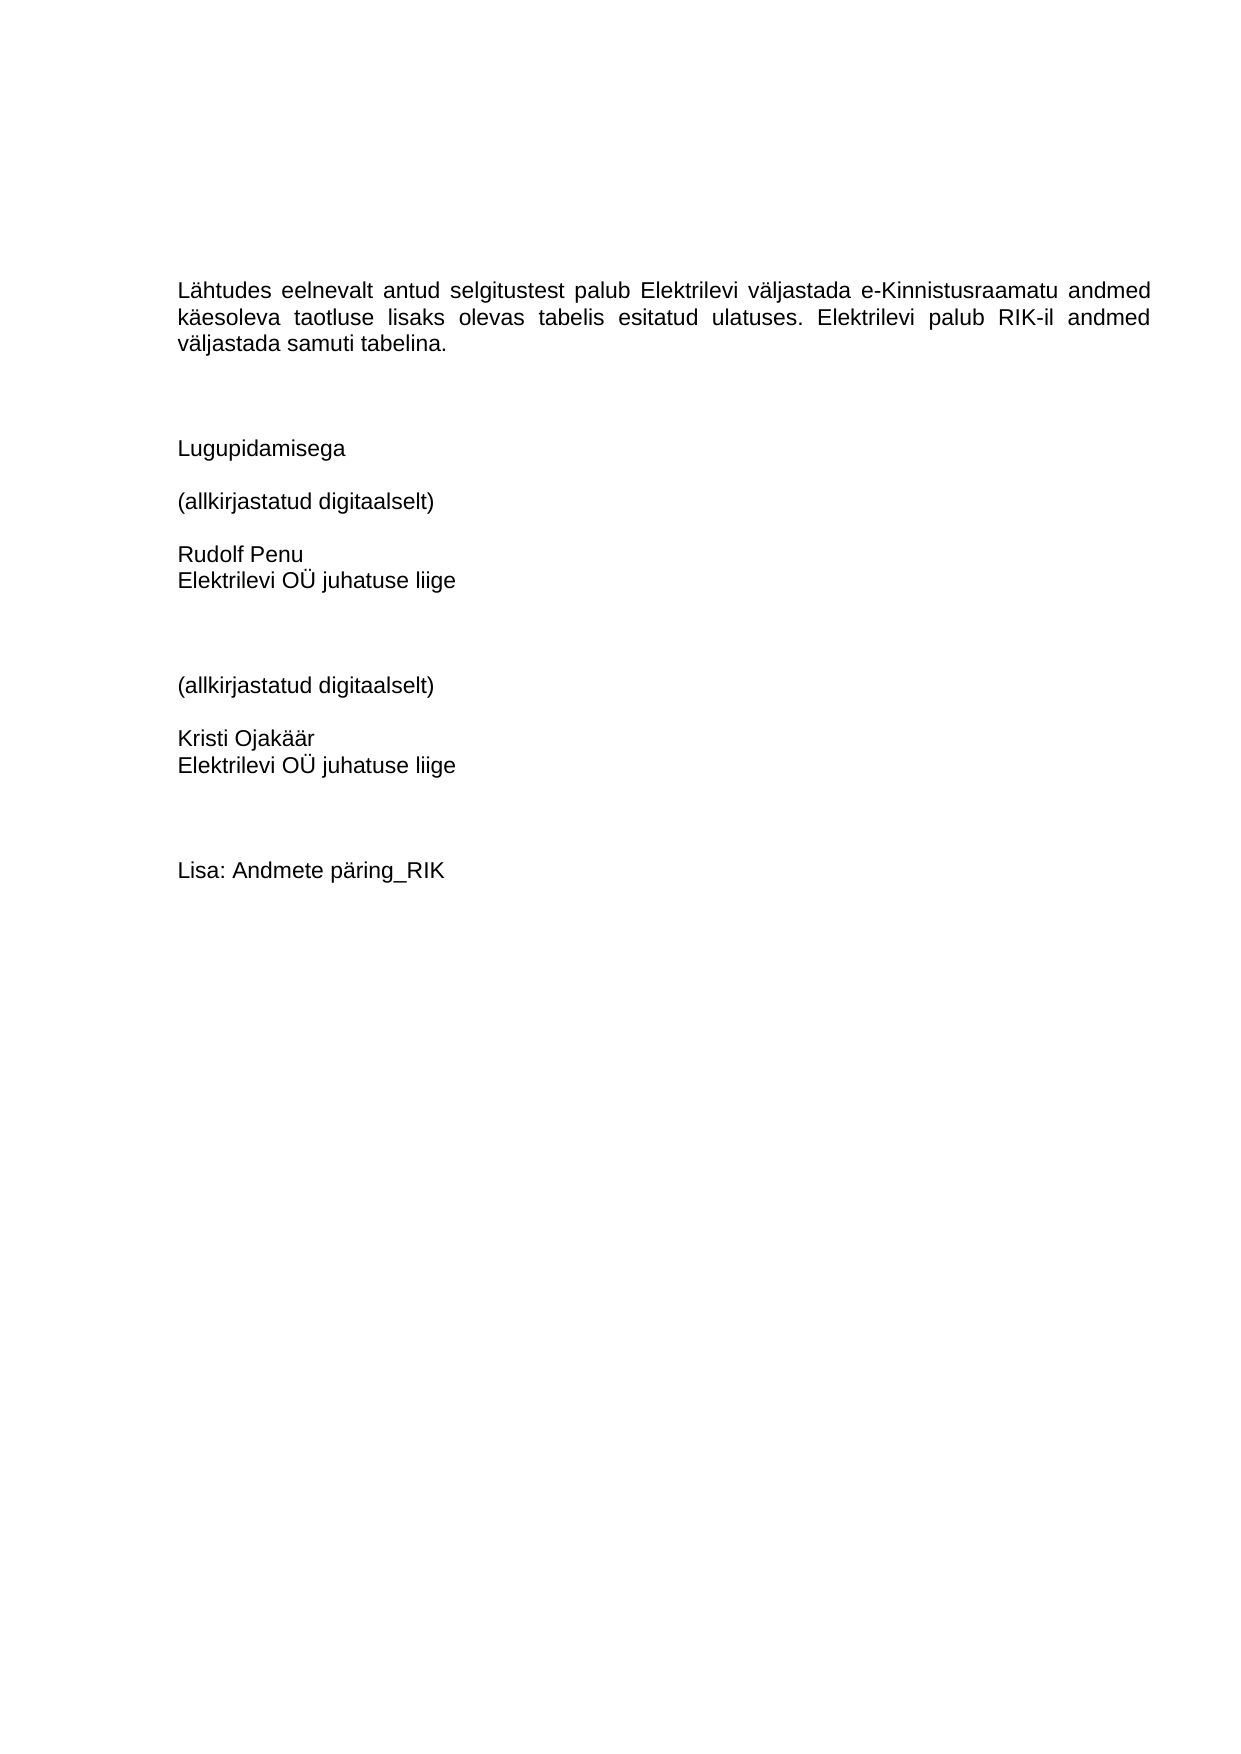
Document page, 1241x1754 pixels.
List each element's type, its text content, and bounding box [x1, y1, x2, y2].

text Elektrilevi OÜ juhatuse liige [177, 752, 1152, 778]
text Lisa: Andmete päring_RIK [177, 857, 1152, 883]
text (allkirjastatud digitaalselt) [177, 672, 1152, 699]
text Lugupidamisega [177, 435, 1152, 462]
text Kristi Ojakäär [177, 725, 1152, 752]
text (allkirjastatud digitaalselt) [177, 488, 1152, 514]
text Rudolf Penu [177, 541, 1152, 567]
text Elektrilevi OÜ juhatuse liige [177, 567, 1152, 593]
text Lähtudes eelnevalt antud selgitustest palub Elektrilevi väljastada e-Kinnistusraamatu andmed käesoleva taotluse lisaks olevas tabelis esitatud ulatuses. Elektrilevi palub RIK-il andmed väljastada samuti tabelina. [177, 277, 1152, 356]
